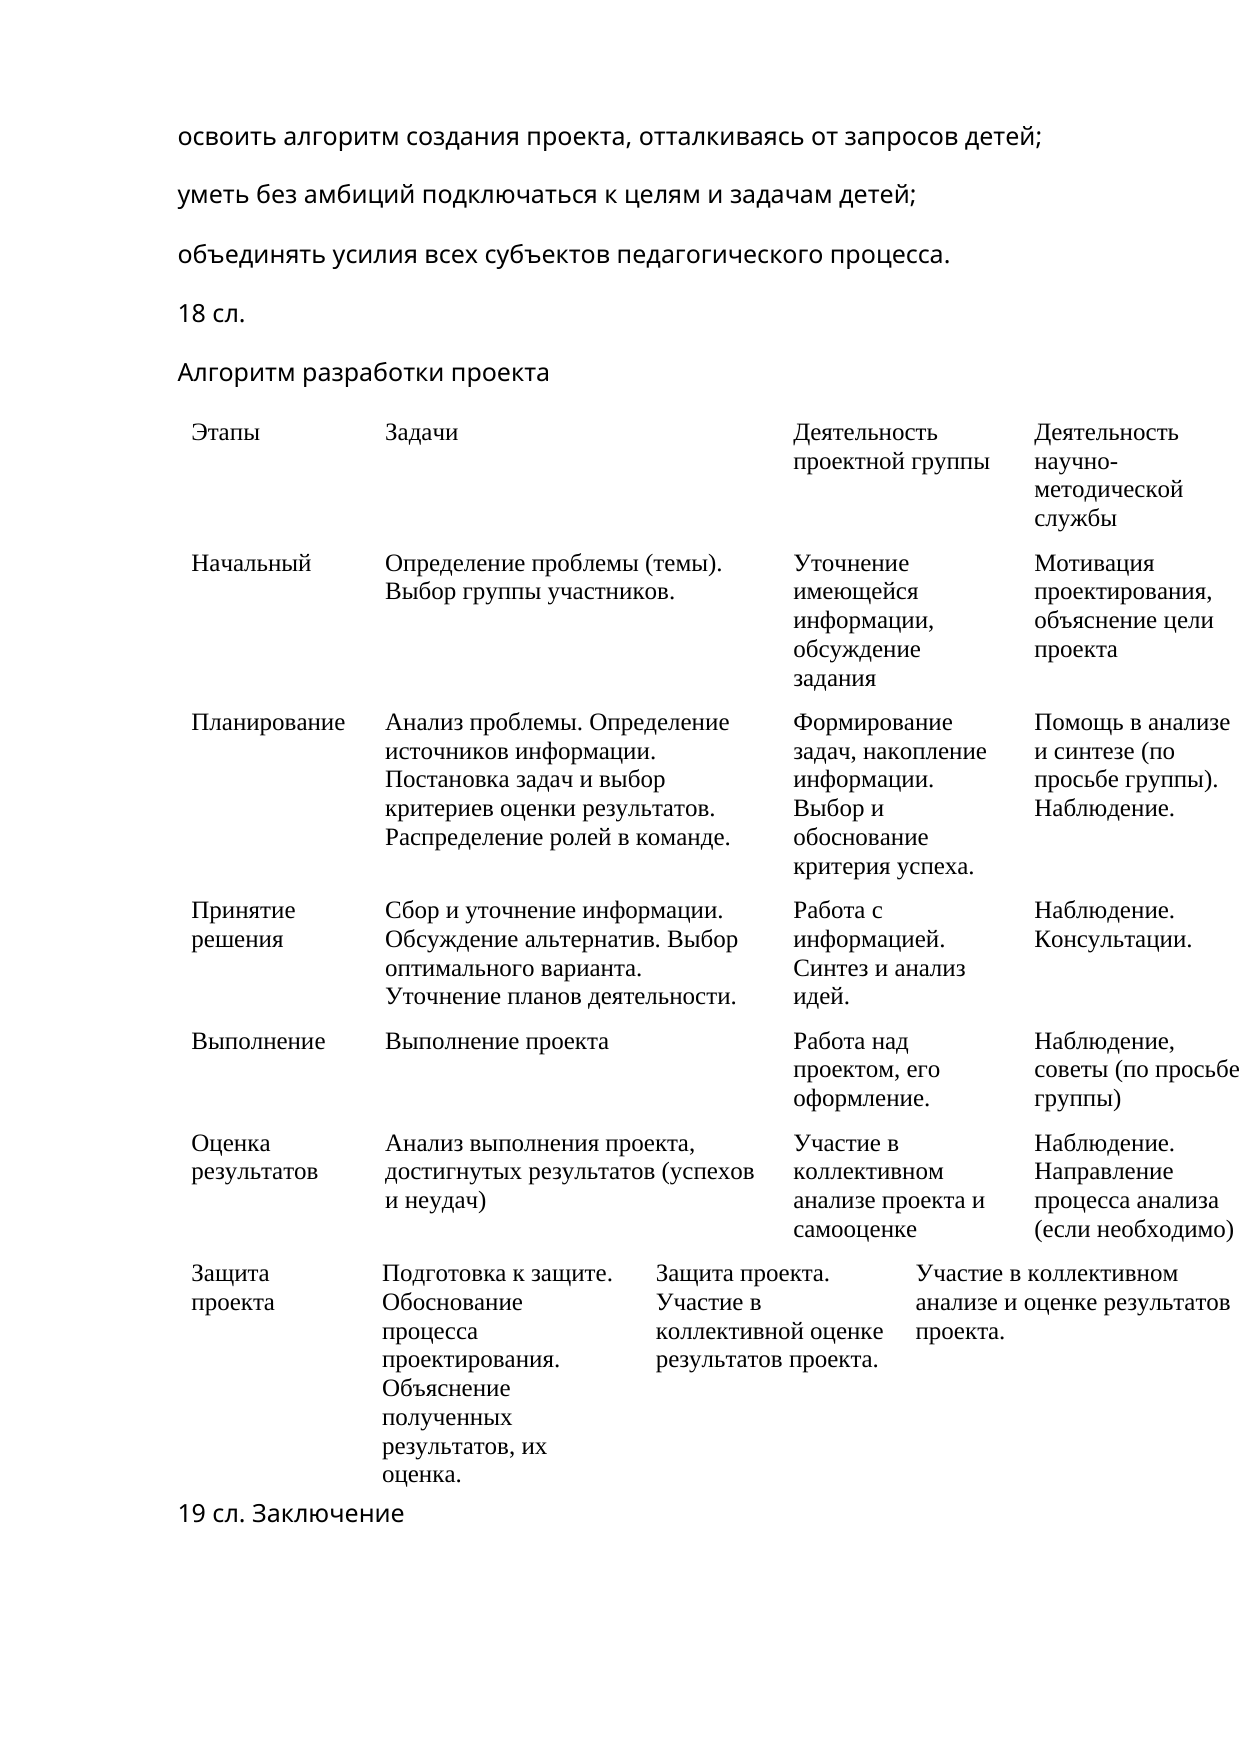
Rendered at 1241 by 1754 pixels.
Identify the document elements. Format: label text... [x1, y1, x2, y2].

table_header Деятельность научно-методической службы [1019, 409, 1240, 540]
text Алгоритм разработки проекта [177, 354, 1152, 388]
table_header Этапы [176, 409, 369, 540]
table_cell Начальный [176, 540, 369, 699]
text объединять усилия всех субъектов педагогического процесса. [177, 236, 1152, 270]
table_cell Оценка результатов [176, 1120, 369, 1251]
table_cell Участие в коллективном анализе и оценке результатов проекта. [900, 1251, 1240, 1496]
text освоить алгоритм создания проекта, отталкиваясь от запросов детей; [177, 118, 1152, 152]
table_cell Работа с информацией. Синтез и анализ идей. [778, 888, 1018, 1018]
table_cell Формирование задач, накопление информации. Выбор и обоснование критерия успеха. [778, 699, 1018, 887]
table_cell Защита проекта. Участие в коллективной оценке результатов проекта. [640, 1251, 900, 1496]
table_cell Наблюдение. Направление процесса анализа (если необходимо) [1019, 1120, 1240, 1251]
table_cell Анализ проблемы. Определение источников информации. Постановка задач и выбор критериев оценки результатов. Распределение ролей в команде. [369, 699, 777, 887]
table_cell Помощь в анализе и синтезе (по просьбе группы). Наблюдение. [1019, 699, 1240, 887]
text уметь без амбиций подключаться к целям и задачам детей; [177, 177, 1152, 211]
table_cell Анализ выполнения проекта, достигнутых результатов (успехов и неудач) [369, 1120, 777, 1251]
table_cell Планирование [176, 699, 369, 887]
table_cell Подготовка к защите. Обоснование процесса проектирования. Объяснение полученных результатов, их оценка. [366, 1251, 640, 1496]
table_header Задачи [369, 409, 777, 540]
text 18 сл. [177, 295, 1152, 329]
table_cell Участие в коллективном анализе проекта и самооценке [778, 1120, 1018, 1251]
table_cell Наблюдение, советы (по просьбе группы) [1019, 1018, 1240, 1120]
table_cell Выполнение проекта [369, 1018, 777, 1120]
table_cell Защита проекта [176, 1251, 366, 1496]
table_cell Наблюдение. Консультации. [1019, 888, 1240, 1018]
table_header Деятельность проектной группы [778, 409, 1018, 540]
table_cell Определение проблемы (темы). Выбор группы участников. [369, 540, 777, 699]
table_cell Уточнение имеющейся информации, обсуждение задания [778, 540, 1018, 699]
table_cell Принятие решения [176, 888, 369, 1018]
table_cell Сбор и уточнение информации. Обсуждение альтернатив. Выбор оптимального варианта. Уточнение планов деятельности. [369, 888, 777, 1018]
table_cell Выполнение [176, 1018, 369, 1120]
table_cell Работа над проектом, его оформление. [778, 1018, 1018, 1120]
table_cell Мотивация проектирования, объяснение цели проекта [1019, 540, 1240, 699]
text 19 сл. Заключение [177, 1496, 1152, 1530]
